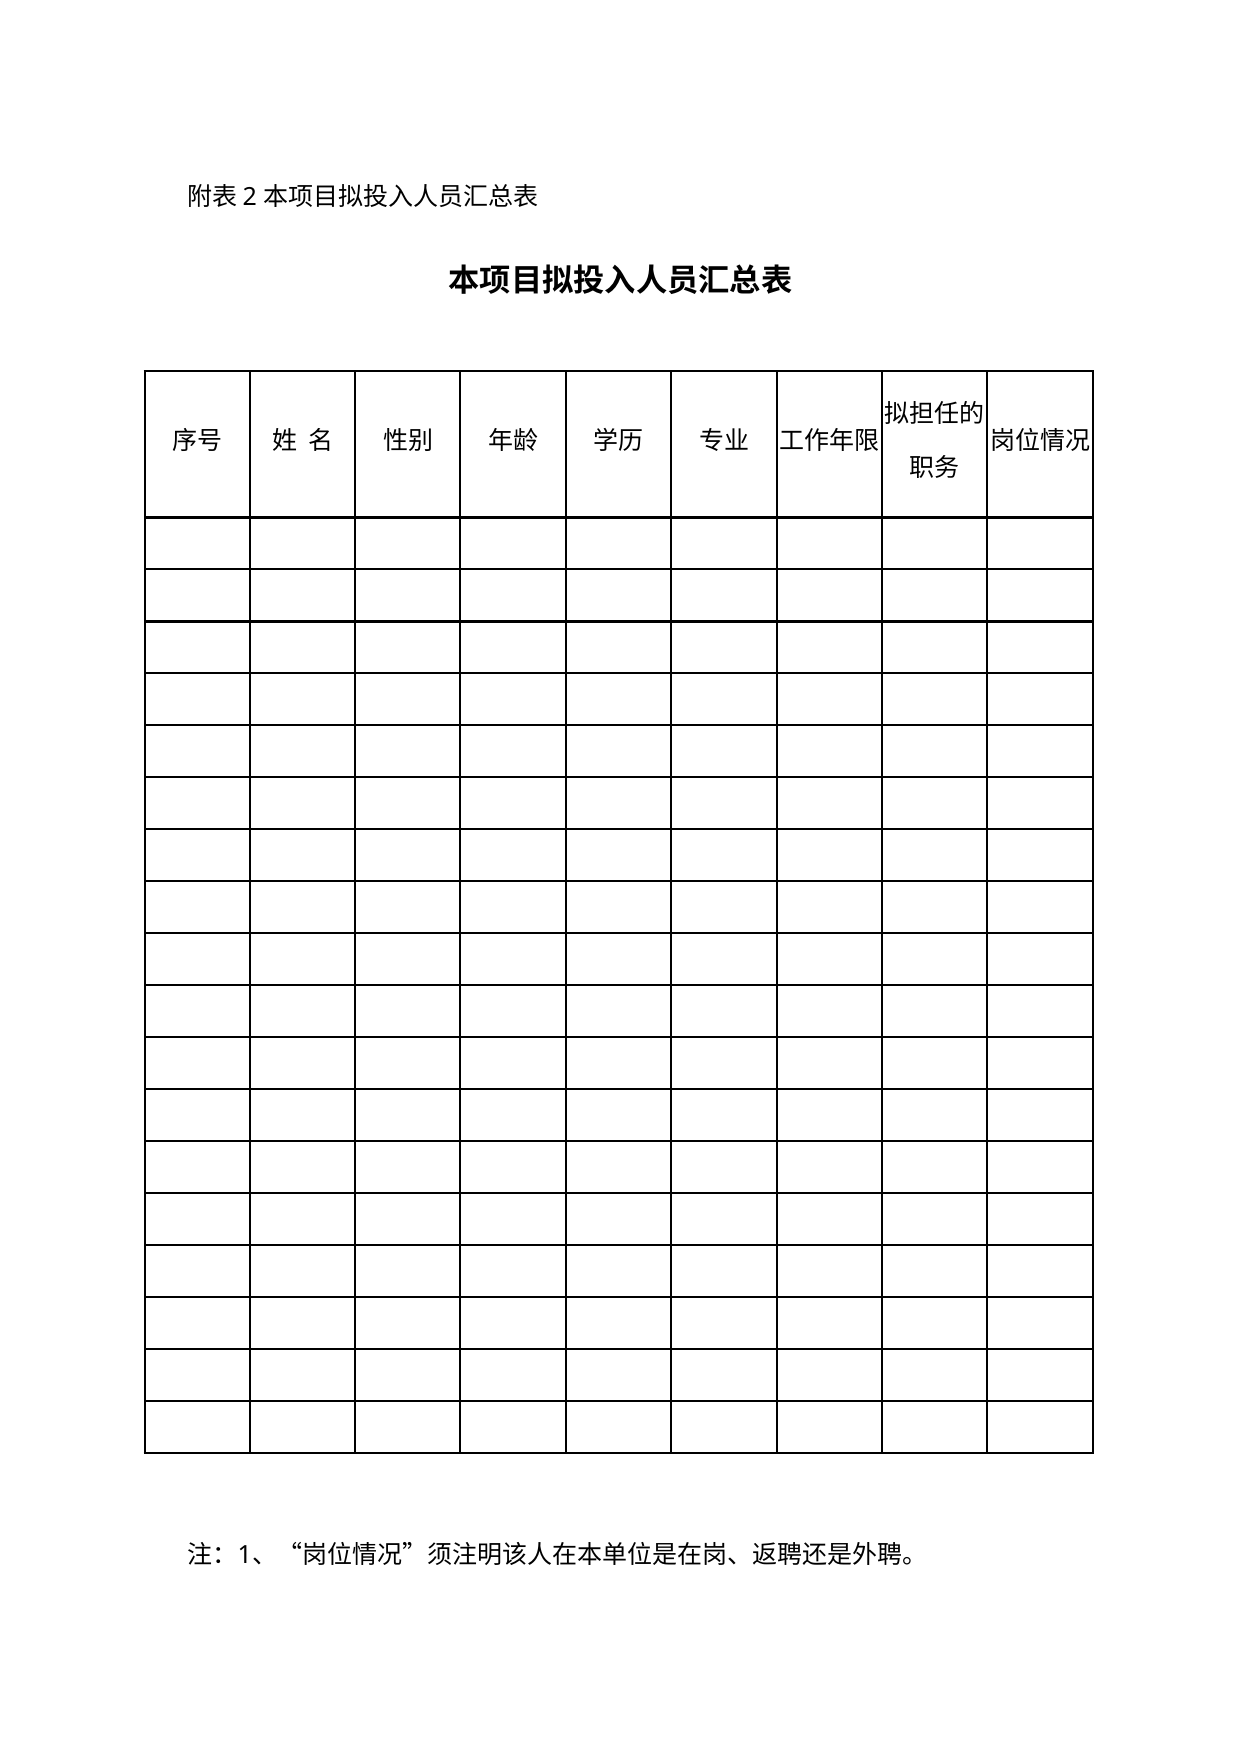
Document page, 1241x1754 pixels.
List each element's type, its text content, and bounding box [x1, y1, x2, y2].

table_cell [778, 778, 881, 828]
table_header 拟担任的职务 [883, 372, 986, 516]
table_cell [356, 1090, 459, 1140]
table_cell [356, 1298, 459, 1348]
table_cell [251, 1246, 354, 1296]
table_cell [672, 1038, 776, 1088]
table_cell [883, 1142, 986, 1192]
table_cell [883, 570, 986, 620]
table_cell [567, 623, 670, 672]
table_cell [251, 1090, 354, 1140]
table_cell [988, 830, 1092, 880]
table_cell [672, 1142, 776, 1192]
table_cell [778, 519, 881, 568]
table_header 专业 [672, 372, 776, 516]
table_cell [778, 726, 881, 776]
table_cell [988, 1142, 1092, 1192]
table_cell [883, 1038, 986, 1088]
table_cell [567, 1350, 670, 1400]
table_cell [251, 1350, 354, 1400]
table_cell [251, 623, 354, 672]
table_cell [883, 882, 986, 932]
table_cell [672, 1402, 776, 1452]
table_cell [988, 1350, 1092, 1400]
table_cell [883, 1402, 986, 1452]
table_cell [672, 674, 776, 724]
table_cell [461, 623, 565, 672]
table_cell [988, 1090, 1092, 1140]
table_cell [778, 830, 881, 880]
text 本项目拟投入人员汇总表 [187, 245, 1053, 310]
table_cell [251, 882, 354, 932]
table_cell [461, 830, 565, 880]
table_cell [988, 1402, 1092, 1452]
table_cell [146, 1246, 249, 1296]
table_cell [883, 1194, 986, 1244]
table_cell [146, 1350, 249, 1400]
table_cell [883, 519, 986, 568]
table_cell [672, 882, 776, 932]
table_cell [356, 674, 459, 724]
table_cell [461, 1142, 565, 1192]
table_cell [567, 882, 670, 932]
table_cell [778, 1402, 881, 1452]
table_cell [461, 570, 565, 620]
table_cell [778, 1298, 881, 1348]
table_cell [778, 1090, 881, 1140]
table_cell [356, 519, 459, 568]
table_cell [672, 986, 776, 1036]
table_cell [146, 830, 249, 880]
table_cell [988, 726, 1092, 776]
table_cell [988, 1038, 1092, 1088]
table_cell [567, 1298, 670, 1348]
table_cell [146, 934, 249, 984]
table_cell [461, 1350, 565, 1400]
table_cell [672, 1194, 776, 1244]
table_cell [988, 986, 1092, 1036]
table_cell [988, 1246, 1092, 1296]
table_cell [251, 778, 354, 828]
table_cell [778, 1194, 881, 1244]
table_cell [778, 1350, 881, 1400]
table_cell [988, 778, 1092, 828]
table_cell [778, 1246, 881, 1296]
table_header 性别 [356, 372, 459, 516]
table_cell [146, 778, 249, 828]
table_cell [567, 570, 670, 620]
table_cell [672, 726, 776, 776]
table_cell [251, 1142, 354, 1192]
table_cell [883, 778, 986, 828]
table_cell [988, 1298, 1092, 1348]
table_cell [778, 674, 881, 724]
table_cell [672, 1090, 776, 1140]
table_cell [567, 726, 670, 776]
table_cell [988, 1194, 1092, 1244]
table_cell [988, 882, 1092, 932]
table_cell [672, 934, 776, 984]
table_cell [146, 570, 249, 620]
table_cell [567, 1402, 670, 1452]
table_cell [778, 986, 881, 1036]
table_header 序号 [146, 372, 249, 516]
table_cell [883, 674, 986, 724]
table_cell [461, 519, 565, 568]
table_cell [988, 519, 1092, 568]
table_cell [251, 570, 354, 620]
table_cell [988, 934, 1092, 984]
table_header 年龄 [461, 372, 565, 516]
table_cell [251, 726, 354, 776]
table_cell [567, 1246, 670, 1296]
table_cell [672, 519, 776, 568]
table_cell [251, 1402, 354, 1452]
table_cell [251, 934, 354, 984]
table_cell [146, 623, 249, 672]
table_cell [146, 1298, 249, 1348]
table_cell [883, 1246, 986, 1296]
table_cell [567, 986, 670, 1036]
table_cell [461, 1038, 565, 1088]
table_cell [567, 674, 670, 724]
table_cell [672, 1246, 776, 1296]
table_cell [883, 1298, 986, 1348]
table_header 姓 名 [251, 372, 354, 516]
table_cell [883, 623, 986, 672]
table_cell [883, 830, 986, 880]
table_cell [356, 1350, 459, 1400]
table_cell [672, 623, 776, 672]
table_cell [251, 986, 354, 1036]
table_cell [672, 778, 776, 828]
table_cell [356, 1194, 459, 1244]
table_cell [778, 570, 881, 620]
table_cell [461, 674, 565, 724]
table_header 岗位情况 [988, 372, 1092, 516]
table_cell [146, 726, 249, 776]
table_cell [567, 1038, 670, 1088]
table_cell [672, 830, 776, 880]
table_cell [461, 1298, 565, 1348]
table_cell [251, 1038, 354, 1088]
table_cell [672, 1298, 776, 1348]
text 注：1、“岗位情况”须注明该人在本单位是在岗、返聘还是外聘。 [187, 1520, 1053, 1585]
table_cell [883, 986, 986, 1036]
table_header 学历 [567, 372, 670, 516]
table_cell [988, 674, 1092, 724]
table_cell [461, 1402, 565, 1452]
table_cell [778, 623, 881, 672]
text 附表2 本项目拟投入人员汇总表 [187, 162, 1053, 227]
table_cell [356, 986, 459, 1036]
table_cell [672, 1350, 776, 1400]
table_cell [146, 1090, 249, 1140]
table_cell [251, 674, 354, 724]
table_cell [461, 934, 565, 984]
table_cell [146, 986, 249, 1036]
table_cell [461, 778, 565, 828]
table_cell [356, 1402, 459, 1452]
table_cell [988, 623, 1092, 672]
table_cell [567, 830, 670, 880]
table_cell [778, 882, 881, 932]
table_header 工作年限 [778, 372, 881, 516]
table_cell [356, 1142, 459, 1192]
table_cell [251, 1194, 354, 1244]
table_cell [567, 1090, 670, 1140]
table_cell [567, 934, 670, 984]
table_cell [778, 1142, 881, 1192]
table_cell [567, 778, 670, 828]
table_cell [883, 1350, 986, 1400]
table_cell [461, 726, 565, 776]
table_cell [146, 1402, 249, 1452]
table_cell [356, 1038, 459, 1088]
table_cell [461, 1246, 565, 1296]
table_cell [567, 1142, 670, 1192]
table_cell [778, 1038, 881, 1088]
table_cell [883, 1090, 986, 1140]
table_cell [883, 934, 986, 984]
table_cell [778, 934, 881, 984]
table_cell [356, 934, 459, 984]
table_cell [146, 519, 249, 568]
table_cell [251, 1298, 354, 1348]
table_cell [356, 623, 459, 672]
table_cell [146, 1194, 249, 1244]
table_cell [146, 882, 249, 932]
table_cell [461, 882, 565, 932]
table_cell [251, 830, 354, 880]
table_cell [461, 986, 565, 1036]
table_cell [356, 726, 459, 776]
table_cell [567, 1194, 670, 1244]
table_cell [356, 1246, 459, 1296]
table_cell [356, 570, 459, 620]
table_cell [356, 882, 459, 932]
table_cell [356, 830, 459, 880]
table_cell [672, 570, 776, 620]
table_cell [146, 1142, 249, 1192]
table_cell [251, 519, 354, 568]
table_cell [356, 778, 459, 828]
table_cell [146, 1038, 249, 1088]
table_cell [988, 570, 1092, 620]
table_cell [883, 726, 986, 776]
table_cell [567, 519, 670, 568]
table_cell [461, 1194, 565, 1244]
table_cell [146, 674, 249, 724]
table_cell [461, 1090, 565, 1140]
